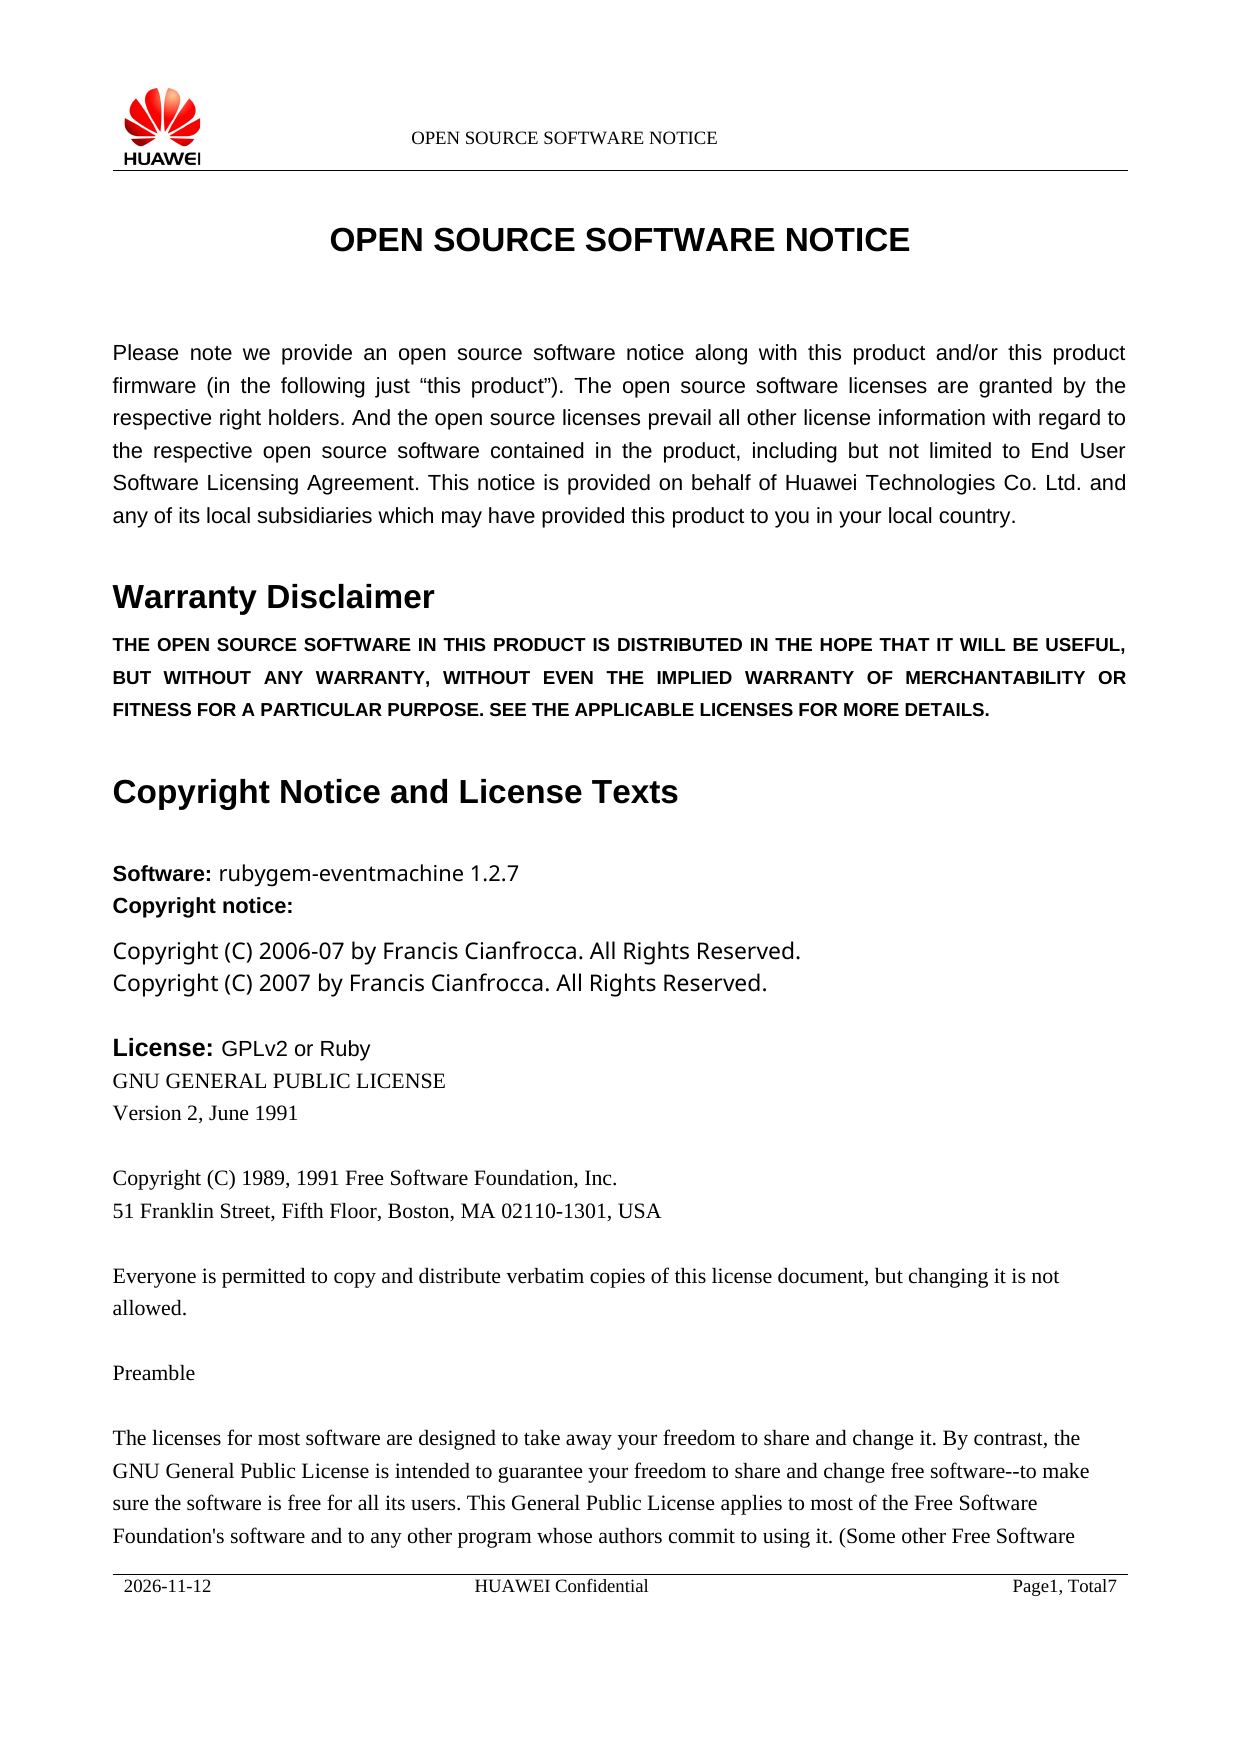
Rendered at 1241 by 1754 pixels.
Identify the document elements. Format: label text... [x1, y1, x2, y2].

text License: GPLv2 or Ruby [112, 1031, 1128, 1064]
text Copyright (C) 2006-07 by Francis Cianfrocca. All Rights Reserved. Copyright (C) 2007 by Francis Cianfrocca. All Rights Reserved. [112, 934, 1128, 1031]
title Software: rubygem-eventmachine 1.2.7 [112, 856, 1128, 889]
text Warranty Disclaimer [112, 564, 1128, 629]
picture [124, 88, 201, 165]
text OPEN SOURCE SOFTWARE NOTICE [112, 206, 1128, 271]
text Copyright notice: [112, 889, 1128, 921]
text Please note we provide an open source software notice along with this product and/or this product firmware (in the following just “this product”). The open source software licenses are granted by the respective right holders. And the open source licenses prevail all other license information with regard to the respective open source software contained in the product, including but not limited to End User Software Licensing Agreement. This notice is provided on behalf of Huawei Technologies Co. Ltd. and any of its local subsidiaries which may have provided this product to you in your local country. [112, 336, 1128, 531]
text Copyright Notice and License Texts [112, 759, 1128, 824]
text The open source software in this product is distributed in the hope that it will be useful, but WITHOUT ANY WARRANTY, without even the implied warranty of MERCHANTABILITY or FITNESS FOR A PARTICULAR PURPOSE. See the applicable licenses for more details. [112, 629, 1128, 726]
